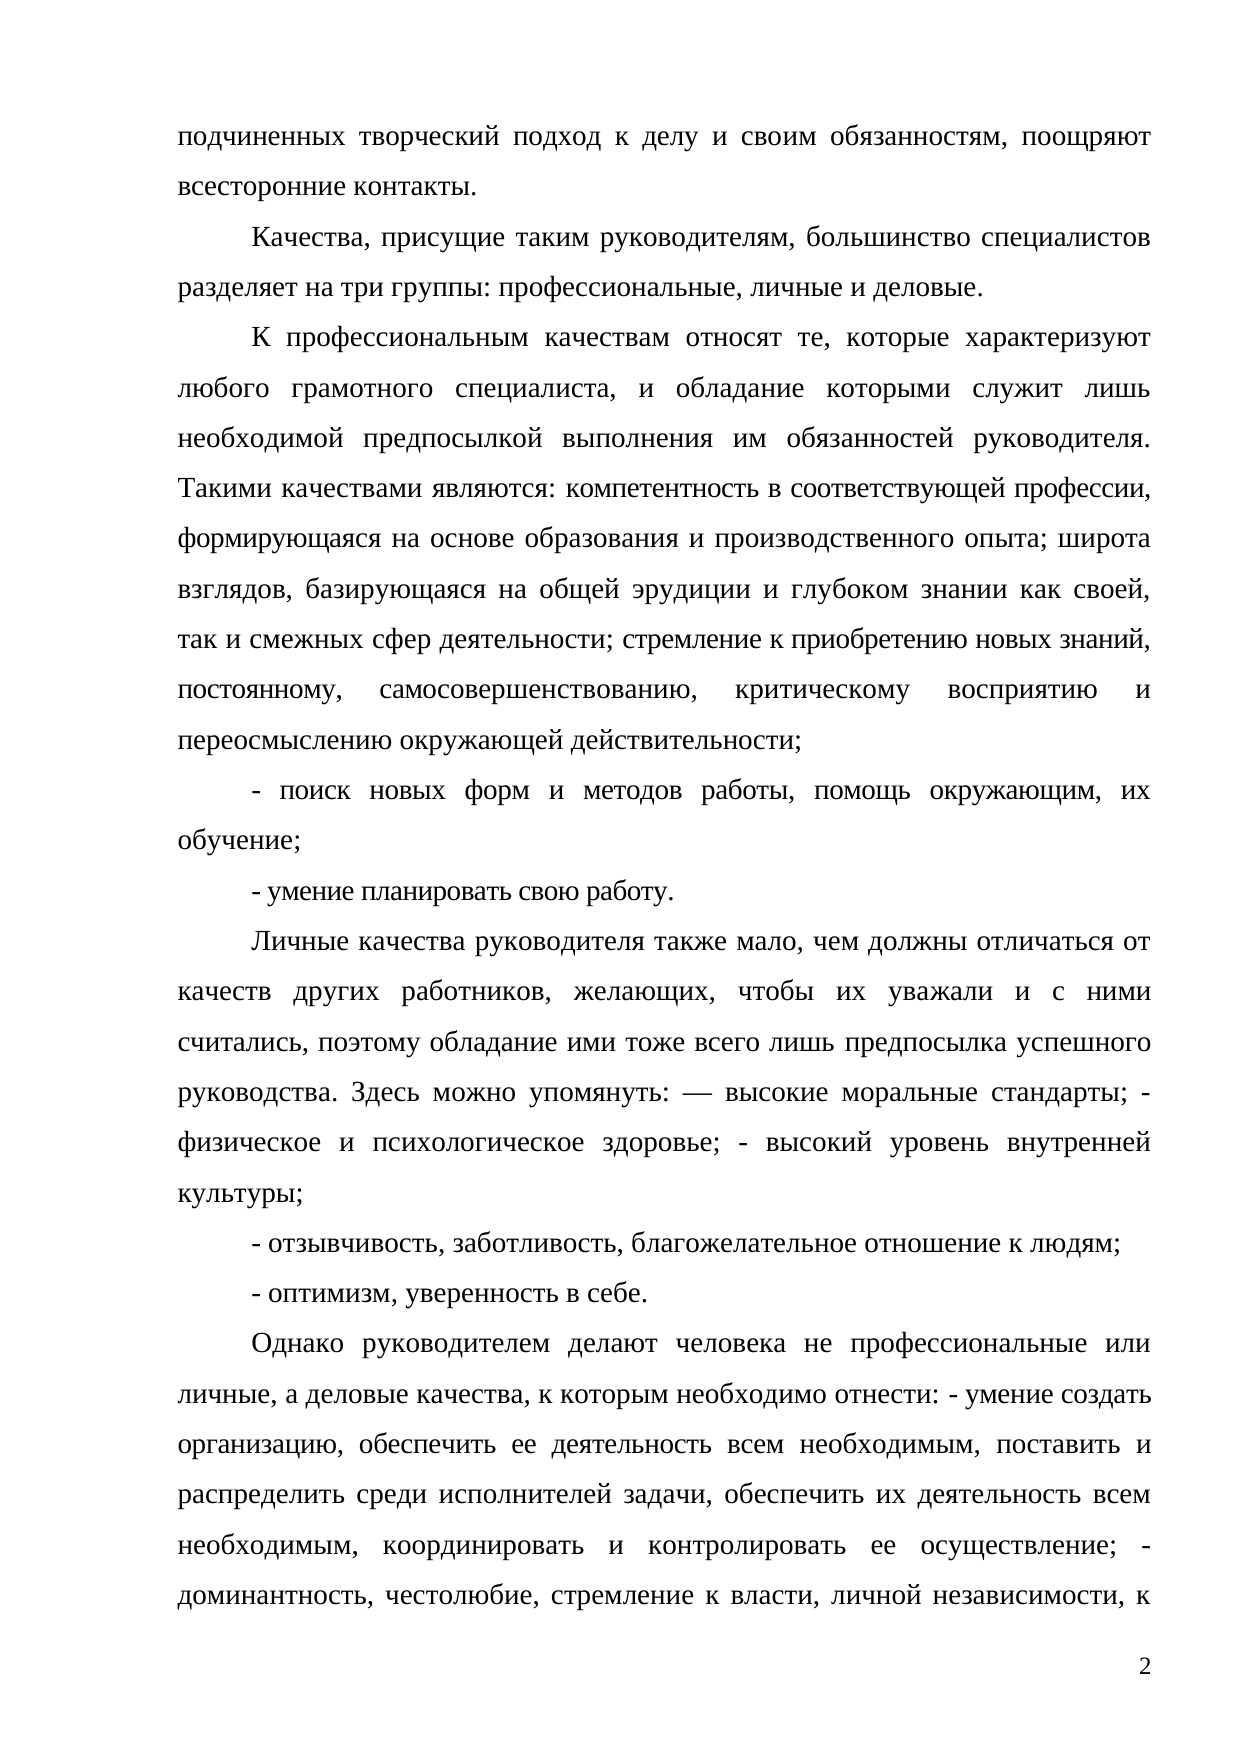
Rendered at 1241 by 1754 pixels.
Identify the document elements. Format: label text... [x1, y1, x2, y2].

text Качества, присущие таким руководителям, большинство специалистов разделяет на три группы: профессиональные, личные и деловые. [177, 219, 1152, 303]
text Личные качества руководителя также мало, чем должны отличаться от качеств других работников, желающих, чтобы их уважали и с ними считались, поэтому обладание ими тоже всего лишь предпосылка успешного руководства. Здесь можно упомянуть: — высокие моральные стандарты; - физическое и психологическое здоровье; - высокий уровень внутренней культуры; [177, 923, 1152, 1208]
text К профессиональным качествам относят те, которые характеризуют любого грамотного специалиста, и обладание которыми служит лишь необходимой предпосылкой выполнения им обязанностей руководителя. Такими качествами являются: компетентность в соответствующей профессии, формирующаяся на основе образования и производственного опыта; широта взглядов, базирующаяся на общей эрудиции и глубоком знании как своей, так и смежных сфер деятельности; стремление к приобретению новых знаний, постоянному, самосовершенствованию, критическому восприятию и переосмыслению окружающей действительности; [177, 319, 1152, 755]
text - отзывчивость, заботливость, благожелательное отношение к людям; [177, 1225, 1152, 1258]
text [177, 1326, 1152, 1611]
text - оптимизм, уверенность в себе. [177, 1275, 1152, 1309]
text - поиск новых форм и методов работы, помощь окружающим, их обучение; [177, 772, 1152, 856]
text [177, 118, 1152, 202]
text - умение планировать свою работу. [177, 873, 1152, 906]
